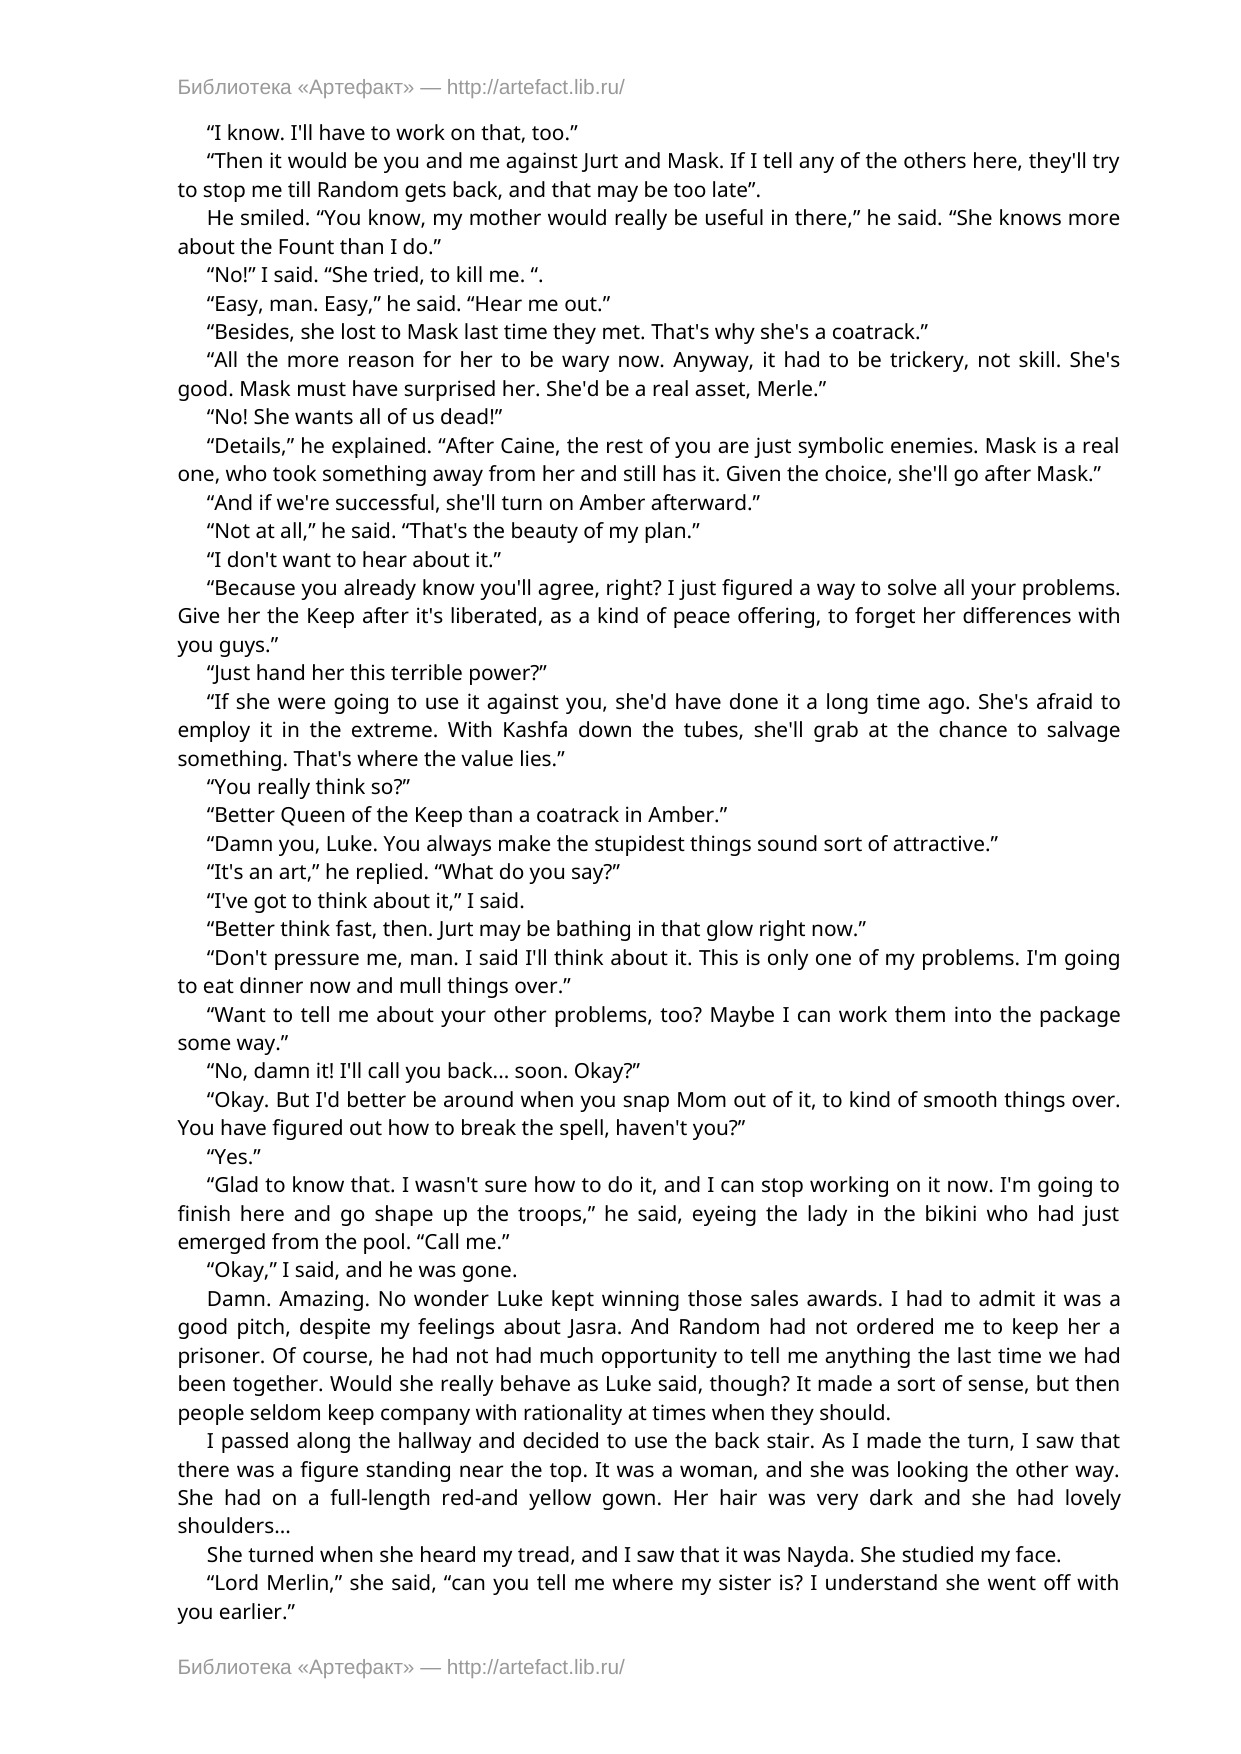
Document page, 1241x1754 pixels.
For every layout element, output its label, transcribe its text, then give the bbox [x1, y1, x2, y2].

text “Okay. But I'd better be around when you snap Mom out of it, to kind of smooth things over. You have figured out how to break the spell, haven't you?” [177, 1085, 1122, 1142]
text “Just hand her this terrible power?” [177, 658, 1122, 687]
text “Better think fast, then. Jurt may be bathing in that glow right now.” [177, 914, 1122, 943]
text “I've got to think about it,” I said. [177, 886, 1122, 914]
text He smiled. “You know, my mother would really be useful in there,” he said. “She knows more about the Fount than I do.” [177, 203, 1122, 260]
text “I know. I'll have to work on that, too.” [177, 118, 1122, 147]
text “You really think so?” [177, 772, 1122, 801]
text “Lord Merlin,” she said, “can you tell me where my sister is? I understand she went off with you earlier.” [177, 1568, 1122, 1625]
text “Okay,” I said, and he was gone. [177, 1256, 1122, 1284]
text “No! She wants all of us dead!” [177, 402, 1122, 431]
text “All the more reason for her to be wary now. Anyway, it had to be trickery, not skill. She's good. Mask must have surprised her. She'd be a real asset, Merle.” [177, 346, 1122, 402]
text “I don't want to hear about it.” [177, 545, 1122, 573]
text “Details,” he explained. “After Caine, the rest of you are just symbolic enemies. Mask is a real one, who took something away from her and still has it. Given the choice, she'll go after Mask.” [177, 431, 1122, 488]
text “Want to tell me about your other problems, too? Maybe I can work them into the package some way.” [177, 1000, 1122, 1057]
text “Because you already know you'll agree, right? I just figured a way to solve all your problems. Give her the Keep after it's liberated, as a kind of peace offering, to forget her differences with you guys.” [177, 573, 1122, 658]
text “And if we're successful, she'll turn on Amber afterward.” [177, 488, 1122, 516]
text “Not at all,” he said. “That's the beauty of my plan.” [177, 516, 1122, 545]
text She turned when she heard my tread, and I saw that it was Nayda. She studied my face. [177, 1540, 1122, 1568]
text “Easy, man. Easy,” he said. “Hear me out.” [177, 289, 1122, 317]
text “Besides, she lost to Mask last time they met. That's why she's a coatrack.” [177, 317, 1122, 346]
text “Better Queen of the Keep than a coatrack in Amber.” [177, 801, 1122, 829]
text “Glad to know that. I wasn't sure how to do it, and I can stop working on it now. I'm going to finish here and go shape up the troops,” he said, eyeing the lady in the bikini who had just emerged from the pool. “Call me.” [177, 1170, 1122, 1256]
text “Then it would be you and me against Jurt and Mask. If I tell any of the others here, they'll try to stop me till Random gets back, and that may be too late”. [177, 147, 1122, 203]
text I passed along the hallway and decided to use the back stair. As I made the turn, I saw that there was a figure standing near the top. It was a woman, and she was looking the other way. She had on a full-length red-and yellow gown. Her hair was very dark and she had lovely shoulders... [177, 1426, 1122, 1540]
text “No!” I said. “She tried, to kill me. “. [177, 260, 1122, 289]
text “No, damn it! I'll call you back... soon. Okay?” [177, 1057, 1122, 1085]
text “If she were going to use it against you, she'd have done it a long time ago. She's afraid to employ it in the extreme. With Kashfa down the tubes, she'll grab at the chance to salvage something. That's where the value lies.” [177, 687, 1122, 772]
text “Don't pressure me, man. I said I'll think about it. This is only one of my problems. I'm going to eat dinner now and mull things over.” [177, 943, 1122, 1000]
text Damn. Amazing. No wonder Luke kept winning those sales awards. I had to admit it was a good pitch, despite my feelings about Jasra. And Random had not ordered me to keep her a prisoner. Of course, he had not had much opportunity to tell me anything the last time we had been together. Would she really behave as Luke said, though? It made a sort of sense, but then people seldom keep company with rationality at times when they should. [177, 1284, 1122, 1426]
text “It's an art,” he replied. “What do you say?” [177, 857, 1122, 886]
text “Damn you, Luke. You always make the stupidest things sound sort of attractive.” [177, 829, 1122, 857]
text “Yes.” [177, 1142, 1122, 1170]
